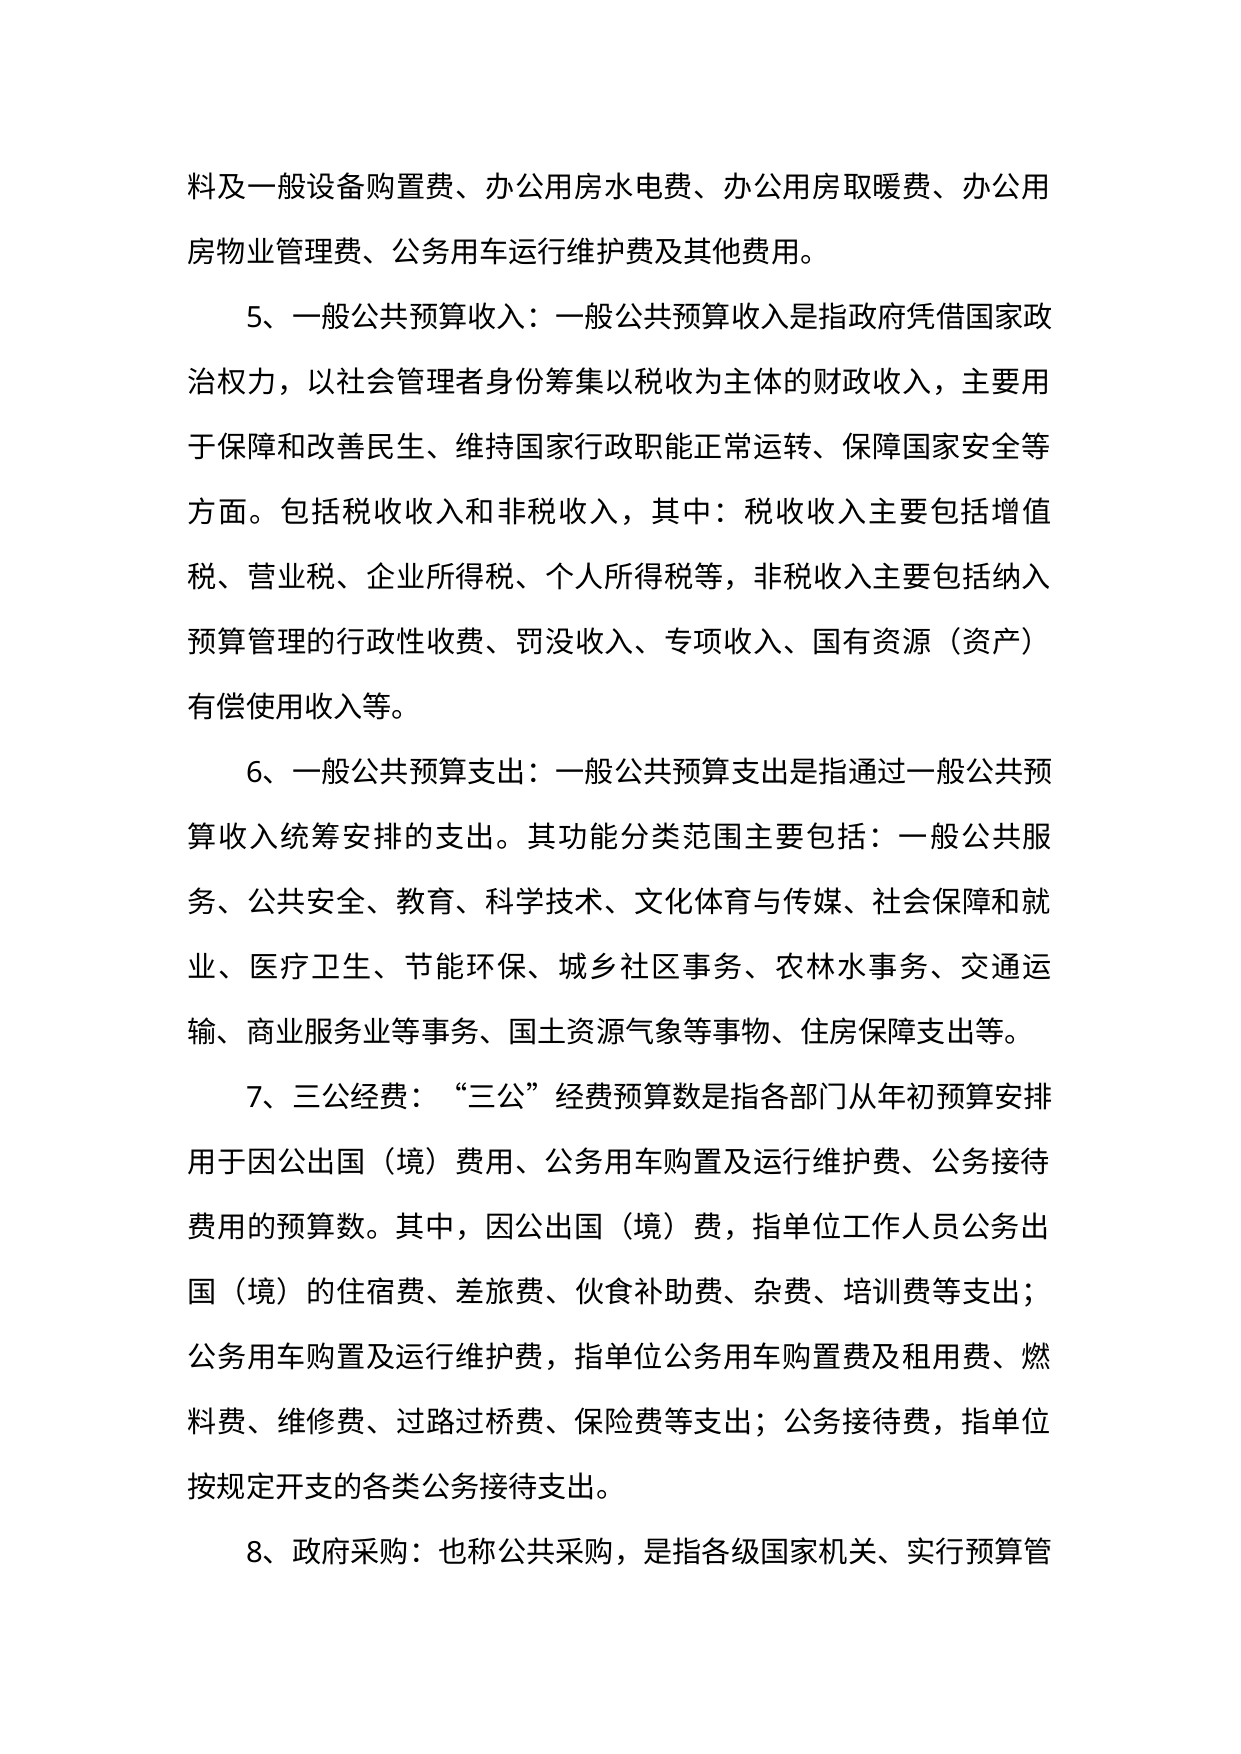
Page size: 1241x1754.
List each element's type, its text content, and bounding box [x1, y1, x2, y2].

list 7、三公经费：“三公”经费预算数是指各部门从年初预算安排用于因公出国（境）费用、公务用车购置及运行维护费、公务接待费用的预算数。其中，因公出国（境）费，指单位工作人员公务出国（境）的住宿费、差旅费、伙食补助费、杂费、培训费等支出；公务用车购置及运行维护费，指单位公务用车购置费及租用费、燃料费、维修费、过路过桥费、保险费等支出；公务接待费，指单位按规定开支的各类公务接待支出。 [187, 1062, 1053, 1517]
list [187, 1517, 1053, 1582]
list 5、一般公共预算收入：一般公共预算收入是指政府凭借国家政治权力，以社会管理者身份筹集以税收为主体的财政收入，主要用于保障和改善民生、维持国家行政职能正常运转、保障国家安全等方面。包括税收收入和非税收入，其中：税收收入主要包括增值税、营业税、企业所得税、个人所得税等，非税收入主要包括纳入预算管理的行政性收费、罚没收入、专项收入、国有资源（资产）有偿使用收入等。 [187, 282, 1053, 737]
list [187, 152, 1053, 282]
list 6、一般公共预算支出：一般公共预算支出是指通过一般公共预算收入统筹安排的支出。其功能分类范围主要包括：一般公共服务、公共安全、教育、科学技术、文化体育与传媒、社会保障和就业、医疗卫生、节能环保、城乡社区事务、农林水事务、交通运输、商业服务业等事务、国土资源气象等事物、住房保障支出等。 [187, 737, 1053, 1062]
